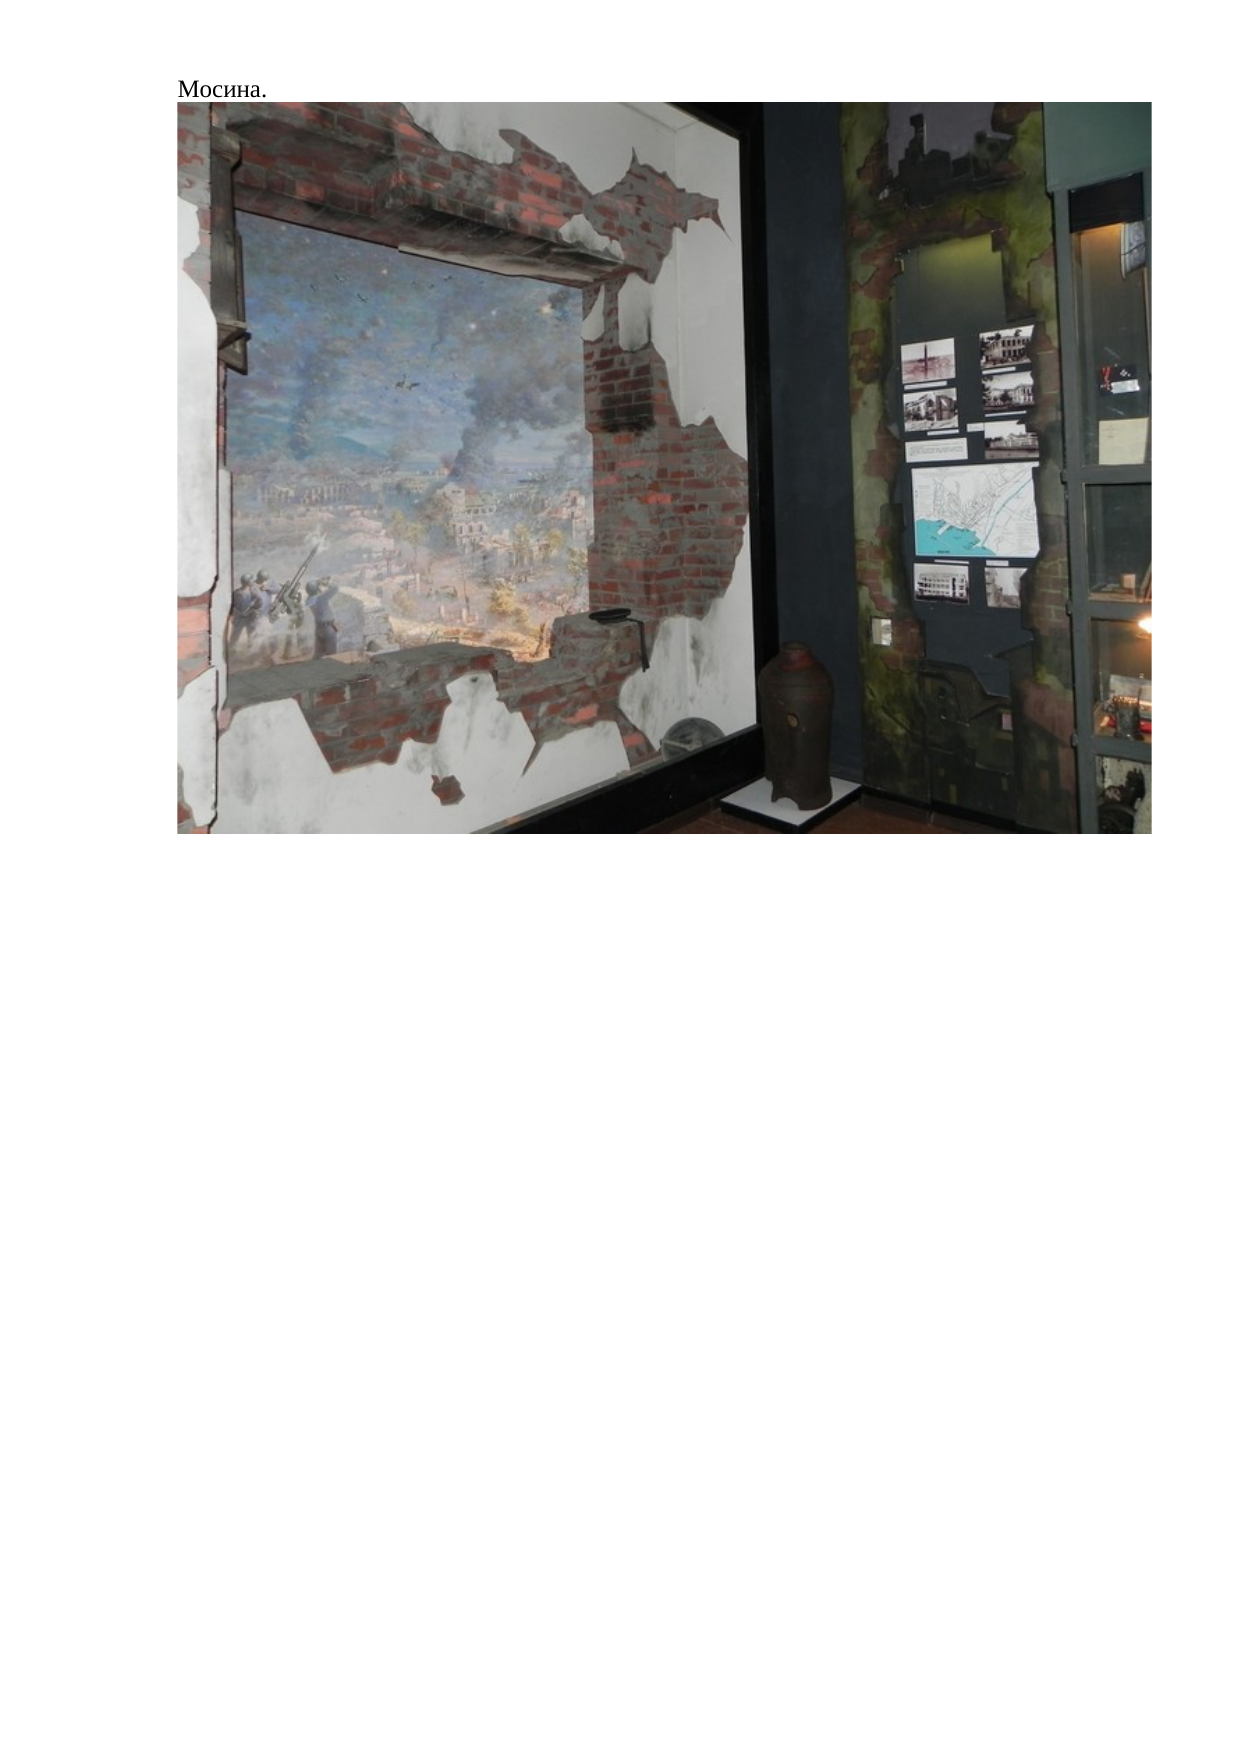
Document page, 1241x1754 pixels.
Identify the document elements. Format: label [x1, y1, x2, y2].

picture [177, 102, 1152, 834]
text [177, 74, 1152, 102]
